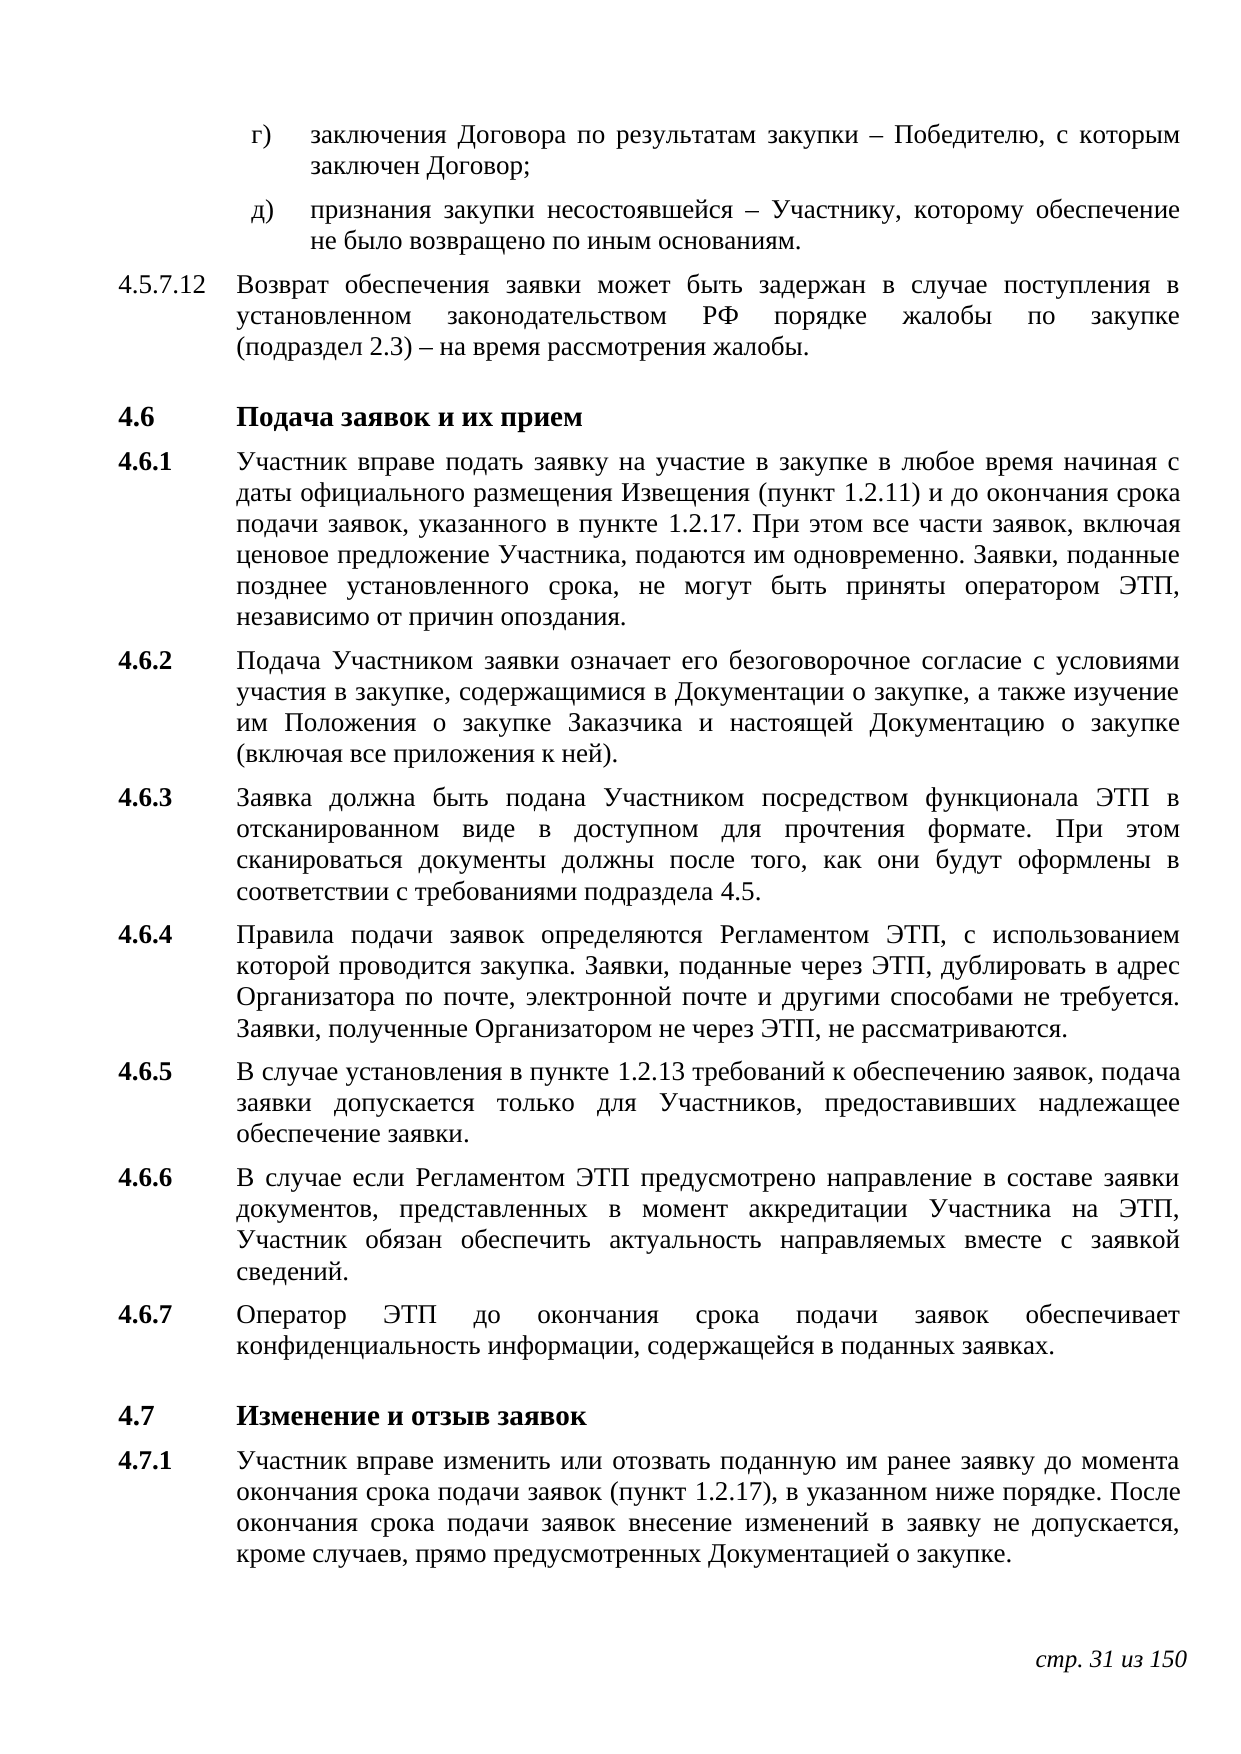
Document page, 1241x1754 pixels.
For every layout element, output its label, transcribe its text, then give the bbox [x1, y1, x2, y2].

subtitle Подача заявок и их прием [118, 399, 1181, 432]
text В случае установления в пункте 1.2.13 требований к обеспечению заявок, подача заявки допускается только для Участников, предоставивших надлежащее обеспечение заявки. [118, 1055, 1181, 1149]
text Оператор ЭТП до окончания срока подачи заявок обеспечивает конфиденциальность информации, содержащейся в поданных заявках. [118, 1298, 1181, 1361]
text Возврат обеспечения заявки может быть задержан в случае поступления в установленном законодательством РФ порядке жалобы по закупке (подраздел 2.3) – на время рассмотрения жалобы. [118, 268, 1181, 361]
text Заявка должна быть подана Участником посредством функционала ЭТП в отсканированном виде в доступном для прочтения формате. При этом сканироваться документы должны после того, как они будут оформлены в соответствии с требованиями подраздела 4.5. [118, 781, 1181, 906]
text В случае если Регламентом ЭТП предусмотрено направление в составе заявки документов, представленных в момент аккредитации Участника на ЭТП, Участник обязан обеспечить актуальность направляемых вместе с заявкой сведений. [118, 1161, 1181, 1286]
text заключения Договора по результатам закупки – Победителю, с которым заключен Договор; [251, 118, 1181, 180]
text признания закупки несостоявшейся – Участнику, которому обеспечение не было возвращено по иным основаниям. [251, 193, 1181, 255]
subtitle Изменение и отзыв заявок [118, 1398, 1181, 1432]
text Подача Участником заявки означает его безоговорочное согласие с условиями участия в закупке, содержащимися в Документации о закупке, а также изучение им Положения о закупке Заказчика и настоящей Документацию о закупке (включая все приложения к ней). [118, 644, 1181, 769]
text Участник вправе подать заявку на участие в закупке в любое время начиная с даты официального размещения Извещения (пункт 1.2.11) и до окончания срока подачи заявок, указанного в пункте 1.2.17. При этом все части заявок, включая ценовое предложение Участника, подаются им одновременно. Заявки, поданные позднее установленного срока, не могут быть приняты оператором ЭТП, независимо от причин опоздания. [118, 445, 1181, 632]
text Участник вправе изменить или отозвать поданную им ранее заявку до момента окончания срока подачи заявок (пункт 1.2.17), в указанном ниже порядке. После окончания срока подачи заявок внесение изменений в заявку не допускается, кроме случаев, прямо предусмотренных Документацией о закупке. [118, 1444, 1181, 1569]
text Правила подачи заявок определяются Регламентом ЭТП, с использованием которой проводится закупка. Заявки, поданные через ЭТП, дублировать в адрес Организатора по почте, электронной почте и другими способами не требуется. Заявки, полученные Организатором не через ЭТП, не рассматриваются. [118, 918, 1181, 1043]
